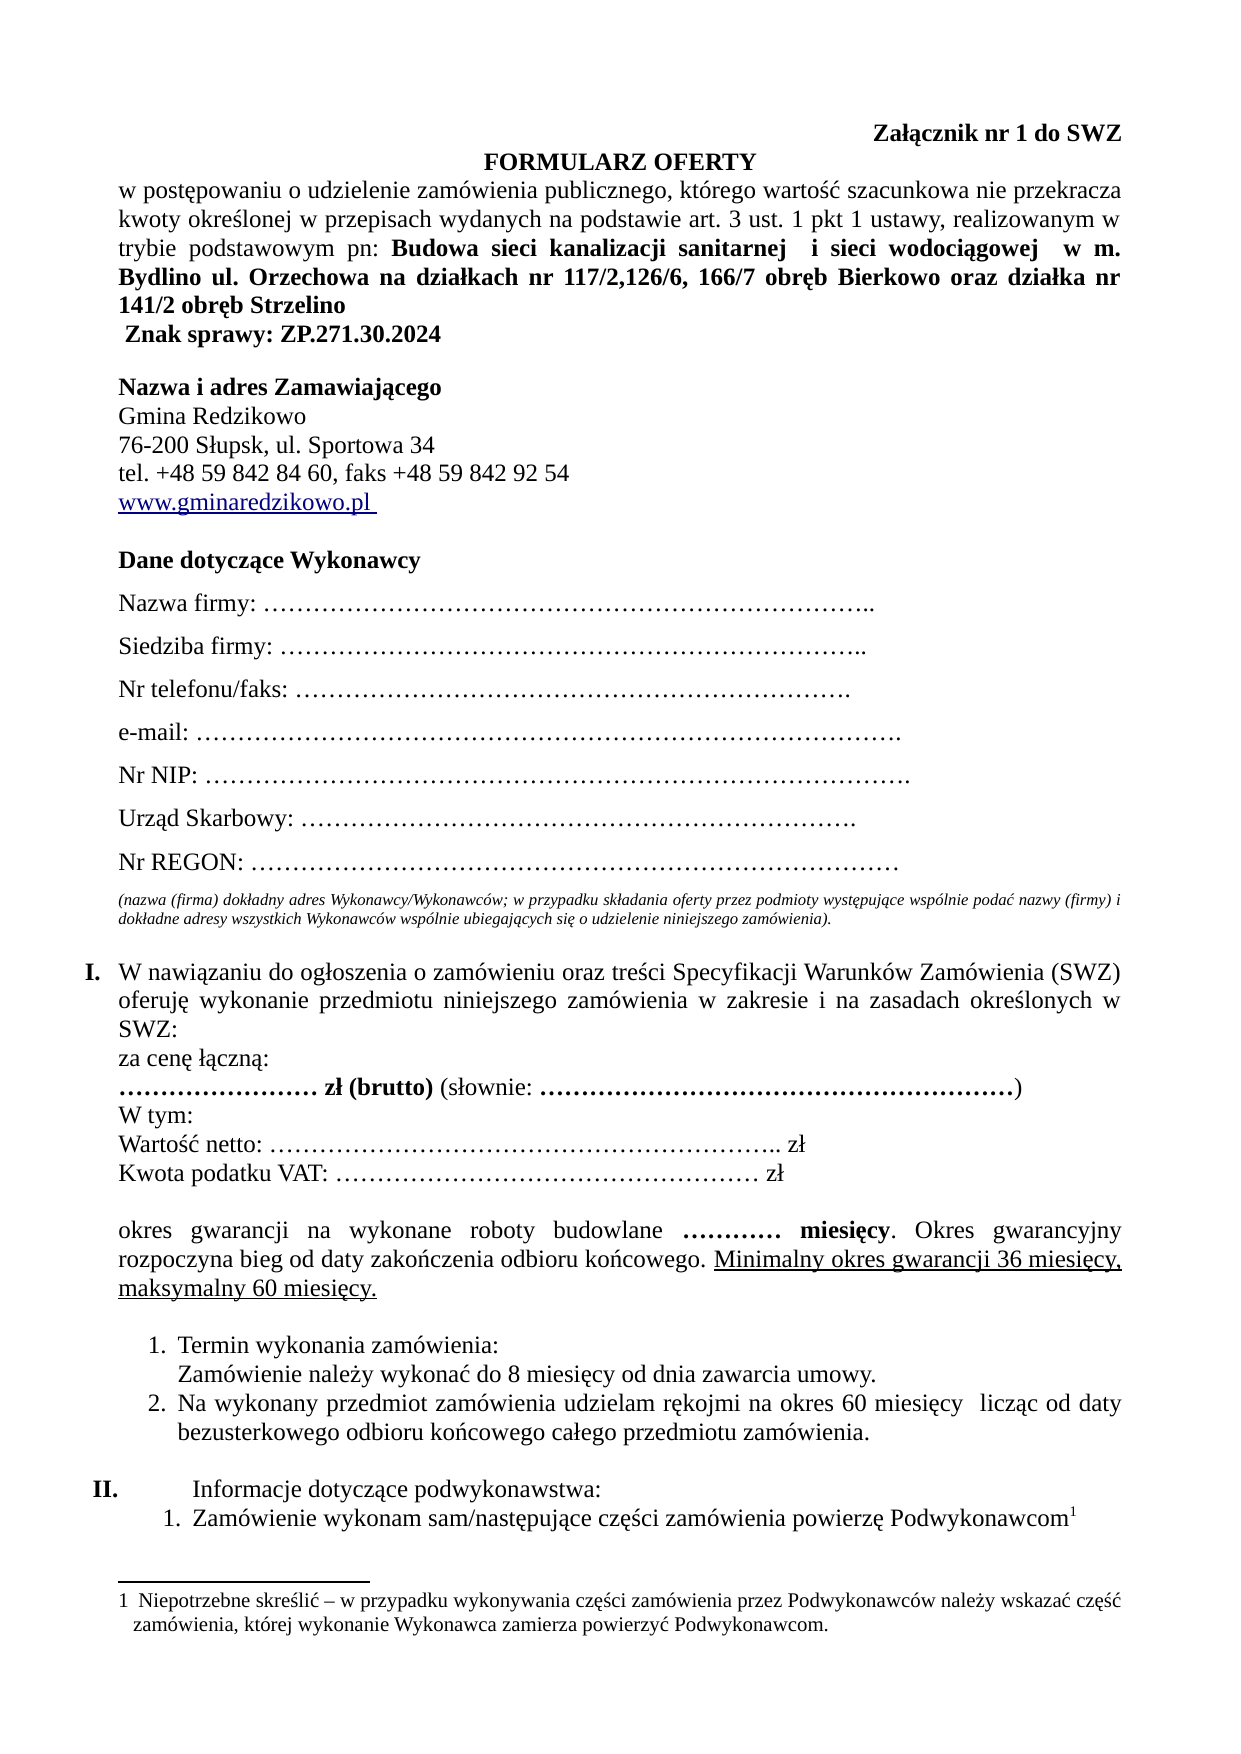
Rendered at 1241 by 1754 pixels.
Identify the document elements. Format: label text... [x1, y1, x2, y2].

list (nazwa (firma) dokładny adres Wykonawcy/Wykonawców; w przypadku składania oferty przez podmioty występujące wspólnie podać nazwy (firmy) i dokładne adresy wszystkich Wykonawców wspólnie ubiegających się o udzielenie niniejszego zamówienia). [118, 890, 1122, 928]
text Kwota podatku VAT: …………………………………………… zł [118, 1158, 1122, 1187]
list e-mail: …………………………………………………………………………. [118, 717, 1122, 746]
text w postępowaniu o udzielenie zamówienia publicznego, którego wartość szacunkowa nie przekracza kwoty określonej w przepisach wydanych na podstawie art. 3 ust. 1 pkt 1 ustawy, realizowanym w trybie podstawowym pn: Budowa sieci kanalizacji sanitarnej i sieci wodociągowej w m. Bydlino ul. Orzechowa na działkach nr 117/2,126/6, 166/7 obręb Bierkowo oraz działka nr 141/2 obręb Strzelino [118, 176, 1122, 319]
list Nr NIP: …………………………………………………………………………. [118, 760, 1122, 789]
text Załącznik nr 1 do SWZ [118, 118, 1122, 147]
list okres gwarancji na wykonane roboty budowlane ………… miesięcy. Okres gwarancyjny rozpoczyna bieg od daty zakończenia odbioru końcowego. Minimalny okres gwarancji 36 miesięcy, maksymalny 60 miesięcy. [118, 1216, 1122, 1302]
text www.gminaredzikowo.pl [118, 487, 1122, 516]
list Siedziba firmy: …………………………………………………………….. [118, 631, 1122, 660]
text Gmina Redzikowo [118, 401, 1122, 430]
list W nawiązaniu do ogłoszenia o zamówieniu oraz treści Specyfikacji Warunków Zamówienia (SWZ) oferuję wykonanie przedmiotu niniejszego zamówienia w zakresie i na zasadach określonych w SWZ: [100, 957, 1122, 1043]
list Dane dotyczące Wykonawcy [118, 545, 1122, 573]
list …………………… zł (brutto) (słownie: …………………………………………………) [118, 1072, 1122, 1101]
list za cenę łączną: [118, 1043, 1122, 1072]
list Na wykonany przedmiot zamówienia udzielam rękojmi na okres 60 miesięcy licząc od daty bezusterkowego odbioru końcowego całego przedmiotu zamówienia. [148, 1388, 1122, 1446]
text FORMULARZ OFERTY [118, 147, 1122, 176]
list Nr REGON: …………………………………………………………………… [118, 847, 1122, 875]
list Informacje dotyczące podwykonawstwa: [118, 1474, 1122, 1503]
list Nazwa firmy: ……………………………………………………………….. [118, 588, 1122, 617]
text tel. +48 59 842 84 60, faks +48 59 842 92 54 [118, 458, 1122, 487]
text 76-200 Słupsk, ul. Sportowa 34 [118, 430, 1122, 458]
list Zamówienie wykonam sam/następujące części zamówienia powierzę Podwykonawcom [162, 1503, 1122, 1532]
text W tym: [118, 1101, 1122, 1129]
list Zamówienie należy wykonać do 8 miesięcy od dnia zawarcia umowy. [177, 1359, 1122, 1388]
text Wartość netto: …………………………………………………….. zł [118, 1129, 1122, 1158]
list Urząd Skarbowy: …………………………………………………………. [118, 803, 1122, 832]
text Znak sprawy: ZP.271.30.2024 [118, 319, 1122, 348]
list Nazwa i adres Zamawiającego [118, 372, 1122, 401]
list Nr telefonu/faks: …………………………………………………………. [118, 674, 1122, 703]
list Termin wykonania zamówienia: [148, 1331, 1122, 1359]
